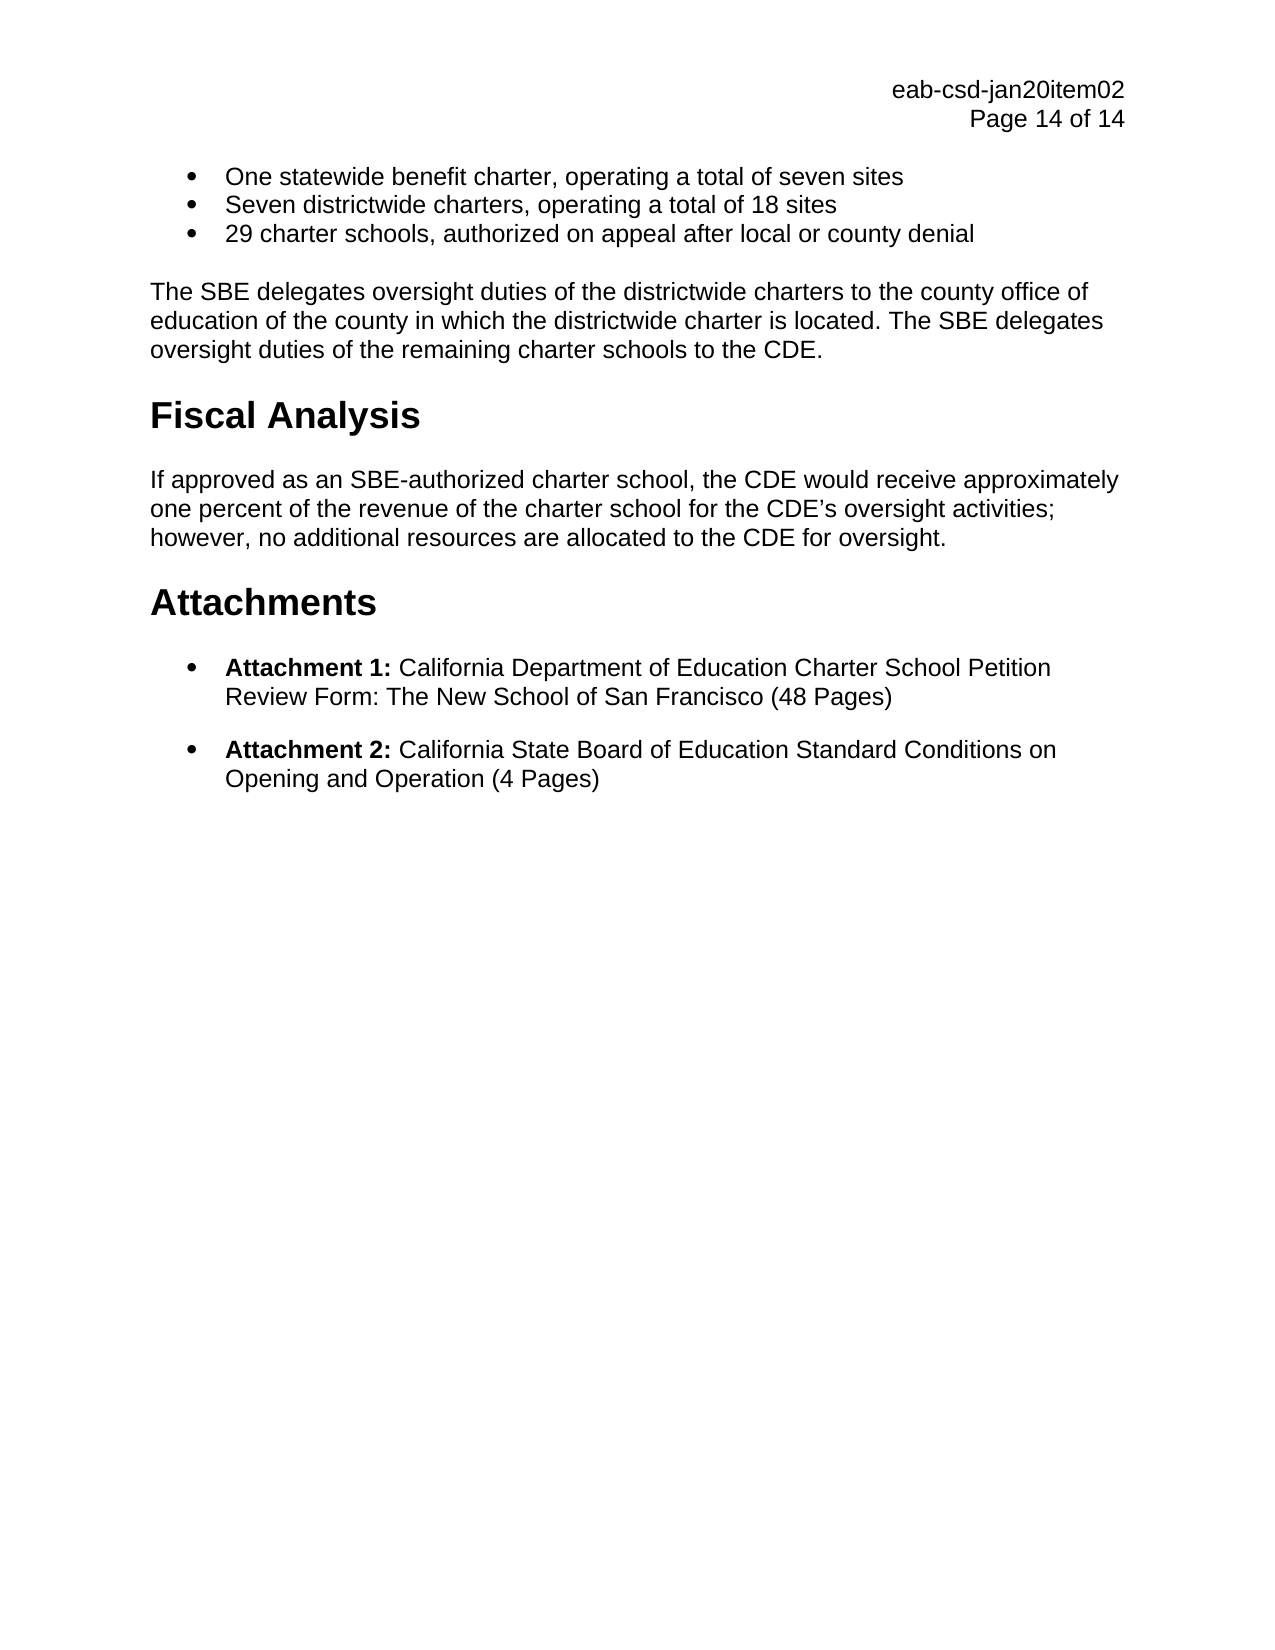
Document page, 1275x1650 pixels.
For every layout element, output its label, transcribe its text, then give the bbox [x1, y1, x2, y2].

text If approved as an SBE-authorized charter school, the CDE would receive approximately one percent of the revenue of the charter school for the CDE’s oversight activities; however, no additional resources are allocated to the CDE for oversight. [150, 465, 1125, 551]
text The SBE delegates oversight duties of the districtwide charters to the county office of education of the county in which the districtwide charter is located. The SBE delegates oversight duties of the remaining charter schools to the CDE. [150, 277, 1125, 364]
list Attachment 2: California State Board of Education Standard Conditions on Opening and Operation (4 Pages) [187, 735, 1125, 793]
list 29 charter schools, authorized on appeal after local or county denial [187, 219, 1125, 248]
list One statewide benefit charter, operating a total of seven sites [187, 162, 1125, 191]
list Attachment 1: California Department of Education Charter School Petition Review Form: The New School of San Francisco (48 Pages) [187, 653, 1125, 710]
subtitle Fiscal Analysis [150, 393, 1125, 436]
subtitle Attachments [150, 581, 1125, 624]
list Seven districtwide charters, operating a total of 18 sites [187, 191, 1125, 219]
